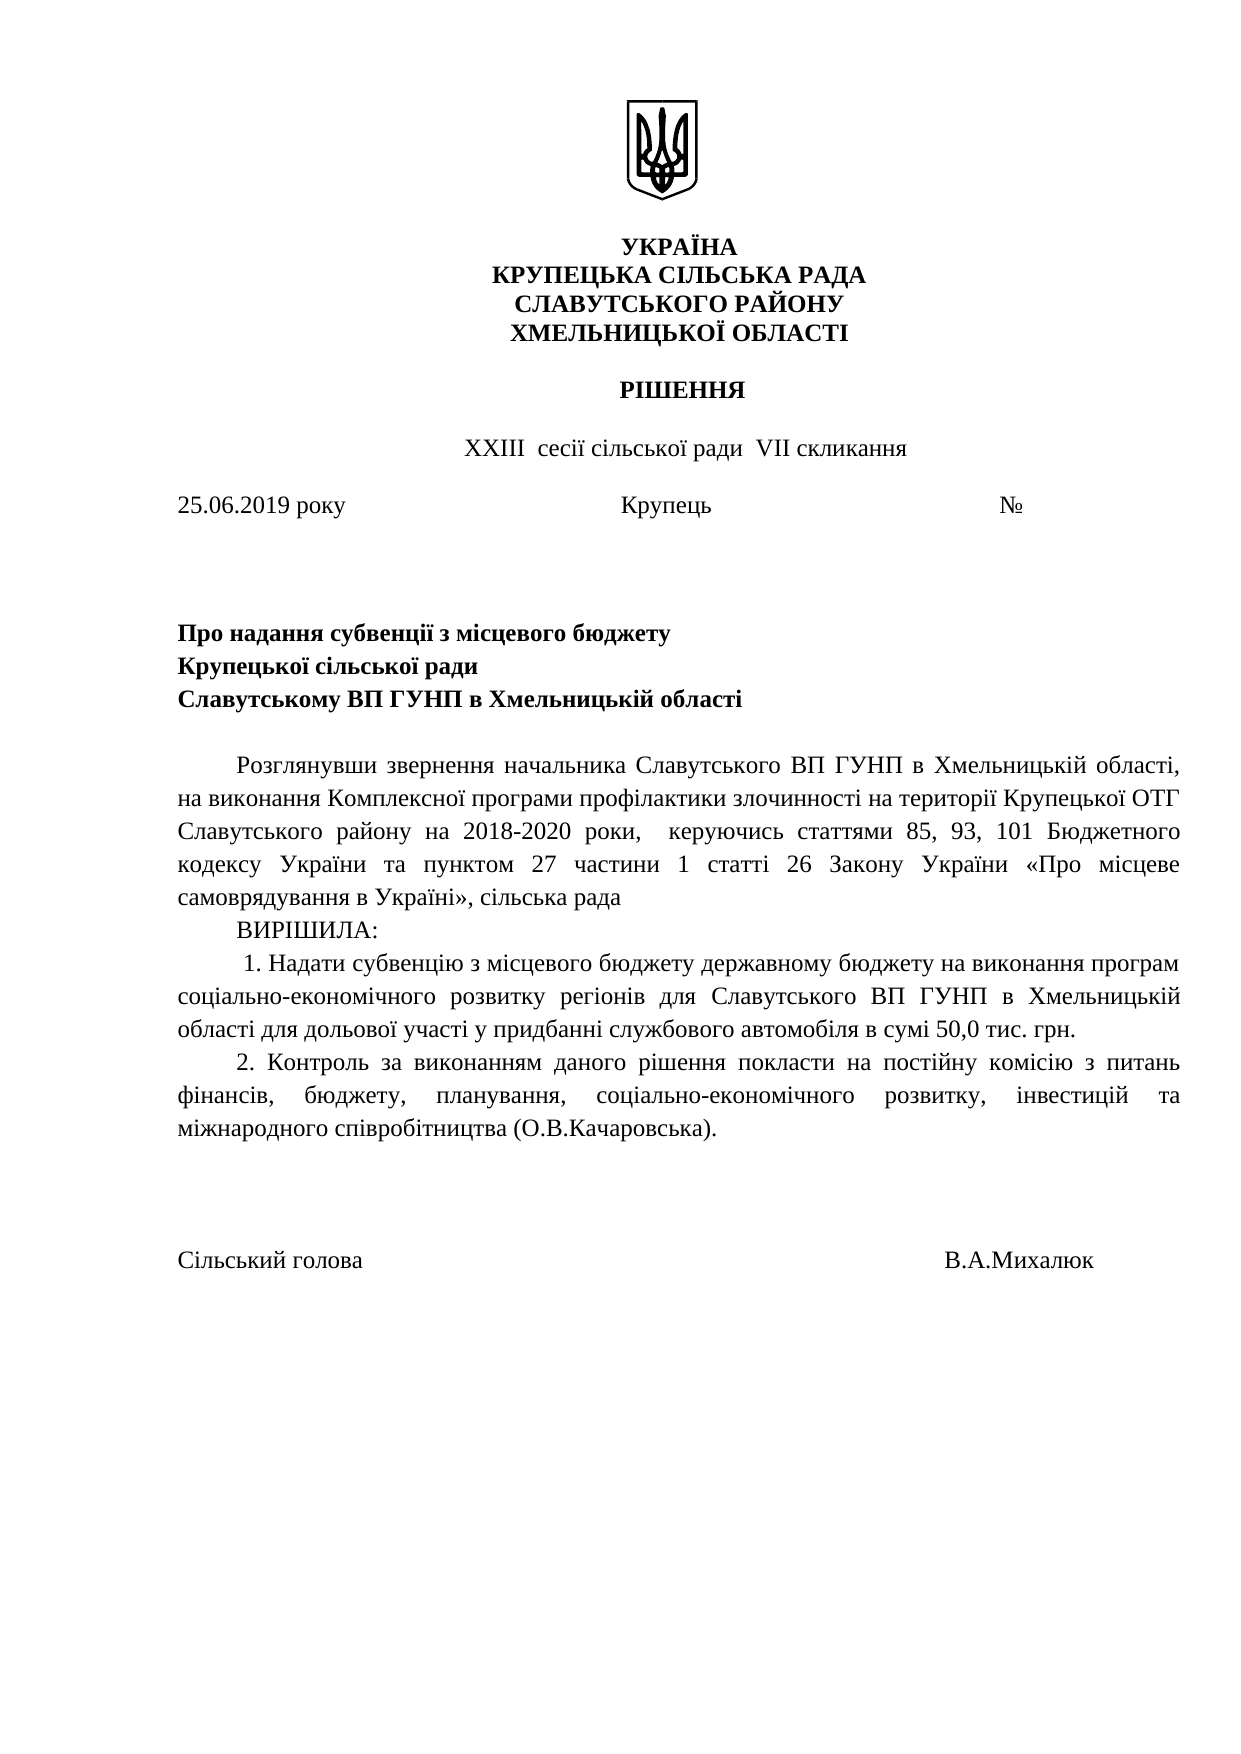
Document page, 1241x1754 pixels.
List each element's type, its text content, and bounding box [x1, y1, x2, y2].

text Розглянувши звернення начальника Славутського ВП ГУНП в Хмельницькій області, на виконання Комплексної програми профілактики злочинності на території Крупецької ОТГ Славутського району на 2018-2020 роки, керуючись статтями 85, 93, 101 Бюджетного кодексу України та пунктом 27 частини 1 статті 26 Закону України «Про місцеве самоврядування в Україні», сільська рада [177, 750, 1181, 911]
text ХМЕЛЬНИЦЬКОЇ ОБЛАСТІ [177, 318, 1181, 347]
text ВИРІШИЛА: [177, 915, 1181, 944]
text Крупецької сільської ради [177, 651, 1181, 680]
text УКРАЇНА [177, 232, 1181, 260]
text ХХІІІ сесії сільської ради VІІ скликання [177, 433, 1181, 462]
text РІШЕННЯ [177, 375, 1181, 404]
text Славутському ВП ГУНП в Хмельницькій області [177, 684, 1181, 713]
text 2. Контроль за виконанням даного рішення покласти на постійну комісію з питань фінансів, бюджету, планування, соціально-економічного розвитку, інвестицій та міжнародного співробітництва (О.В.Качаровська). [177, 1047, 1181, 1142]
text КРУПЕЦЬКА СІЛЬСЬКА РАДА [177, 260, 1181, 289]
text 25.06.2019 року Крупець № [177, 490, 1181, 519]
text 1. Надати субвенцію з місцевого бюджету державному бюджету на виконання програм соціально-економічного розвитку регіонів для Славутського ВП ГУНП в Хмельницькій області для дольової участі у придбанні службового автомобіля в сумі 50,0 тис. грн. [177, 948, 1181, 1043]
text Про надання субвенції з місцевого бюджету [177, 618, 1181, 647]
text СЛАВУТСЬКОГО РАЙОНУ [177, 289, 1181, 318]
text Сільський голова В.А.Михалюк [177, 1246, 1181, 1274]
